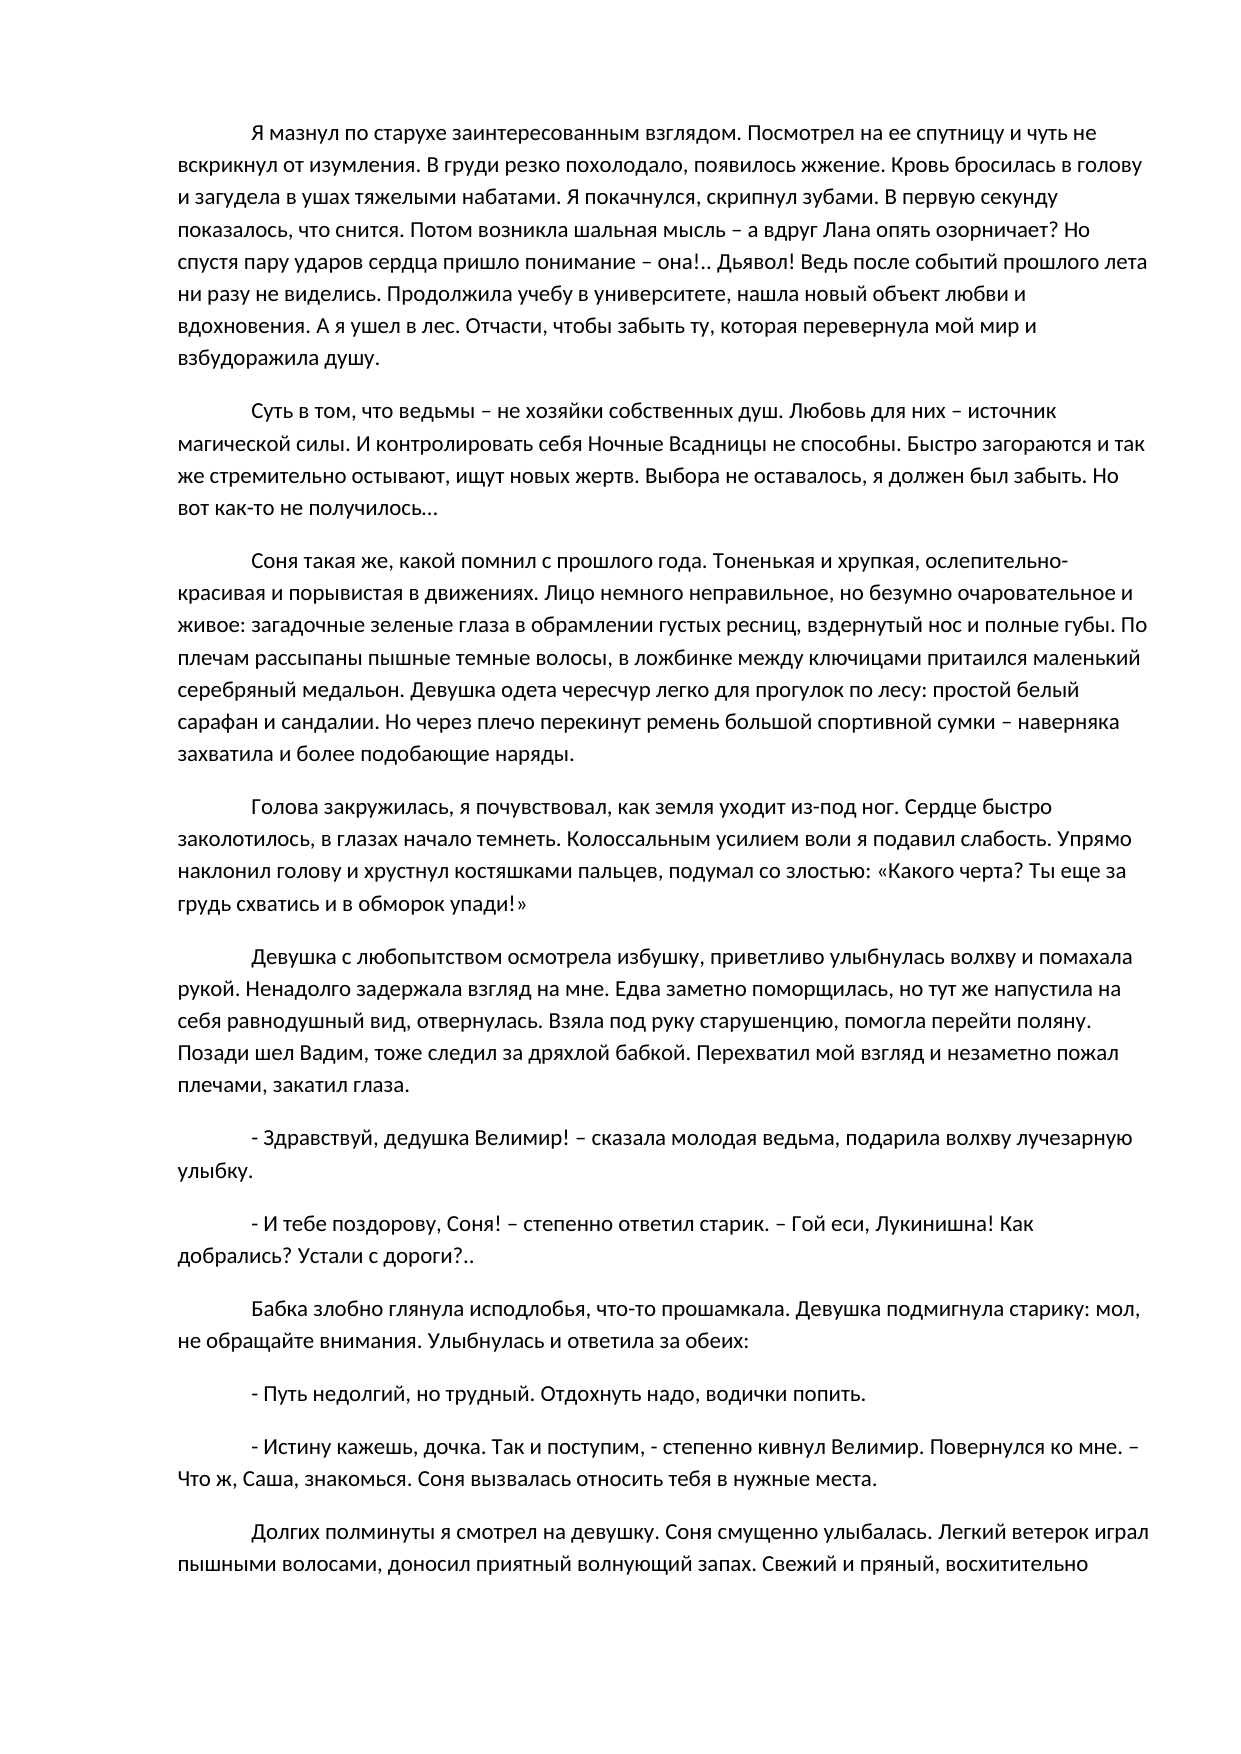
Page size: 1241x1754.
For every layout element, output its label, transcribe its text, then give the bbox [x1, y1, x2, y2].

text - Путь недолгий, но трудный. Отдохнуть надо, водички попить. [177, 1379, 1152, 1407]
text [177, 1517, 1152, 1578]
text - И тебе поздорову, Соня! – степенно ответил старик. – Гой еси, Лукинишна! Как добрались? Устали с дороги?.. [177, 1209, 1152, 1269]
text Суть в том, что ведьмы – не хозяйки собственных душ. Любовь для них – источник магической силы. И контролировать себя Ночные Всадницы не способны. Быстро загораются и так же стремительно остывают, ищут новых жертв. Выбора не оставалось, я должен был забыть. Но вот как-то не получилось… [177, 396, 1152, 521]
text Девушка с любопытством осмотрела избушку, приветливо улыбнулась волхву и помахала рукой. Ненадолго задержала взгляд на мне. Едва заметно поморщилась, но тут же напустила на себя равнодушный вид, отвернулась. Взяла под руку старушенцию, помогла перейти поляну. Позади шел Вадим, тоже следил за дряхлой бабкой. Перехватил мой взгляд и незаметно пожал плечами, закатил глаза. [177, 942, 1152, 1098]
text - Истину кажешь, дочка. Так и поступим, - степенно кивнул Велимир. Повернулся ко мне. – Что ж, Саша, знакомься. Соня вызвалась относить тебя в нужные места. [177, 1432, 1152, 1492]
text - Здравствуй, дедушка Велимир! – сказала молодая ведьма, подарила волхву лучезарную улыбку. [177, 1123, 1152, 1184]
text Соня такая же, какой помнил с прошлого года. Тоненькая и хрупкая, ослепительно-красивая и порывистая в движениях. Лицо немного неправильное, но безумно очаровательное и живое: загадочные зеленые глаза в обрамлении густых ресниц, вздернутый нос и полные губы. По плечам рассыпаны пышные темные волосы, в ложбинке между ключицами притаился маленький серебряный медальон. Девушка одета чересчур легко для прогулок по лесу: простой белый сарафан и сандалии. Но через плечо перекинут ремень большой спортивной сумки – наверняка захватила и более подобающие наряды. [177, 546, 1152, 767]
text Голова закружилась, я почувствовал, как земля уходит из-под ног. Сердце быстро заколотилось, в глазах начало темнеть. Колоссальным усилием воли я подавил слабость. Упрямо наклонил голову и хрустнул костяшками пальцев, подумал со злостью: «Какого черта? Ты еще за грудь схватись и в обморок упади!» [177, 792, 1152, 917]
text Я мазнул по старухе заинтересованным взглядом. Посмотрел на ее спутницу и чуть не вскрикнул от изумления. В груди резко похолодало, появилось жжение. Кровь бросилась в голову и загудела в ушах тяжелыми набатами. Я покачнулся, скрипнул зубами. В первую секунду показалось, что снится. Потом возникла шальная мысль – а вдруг Лана опять озорничает? Но спустя пару ударов сердца пришло понимание – она!.. Дьявол! Ведь после событий прошлого лета ни разу не виделись. Продолжила учебу в университете, нашла новый объект любви и вдохновения. А я ушел в лес. Отчасти, чтобы забыть ту, которая перевернула мой мир и взбудоражила душу. [177, 118, 1152, 371]
text Бабка злобно глянула исподлобья, что-то прошамкала. Девушка подмигнула старику: мол, не обращайте внимания. Улыбнулась и ответила за обеих: [177, 1294, 1152, 1354]
